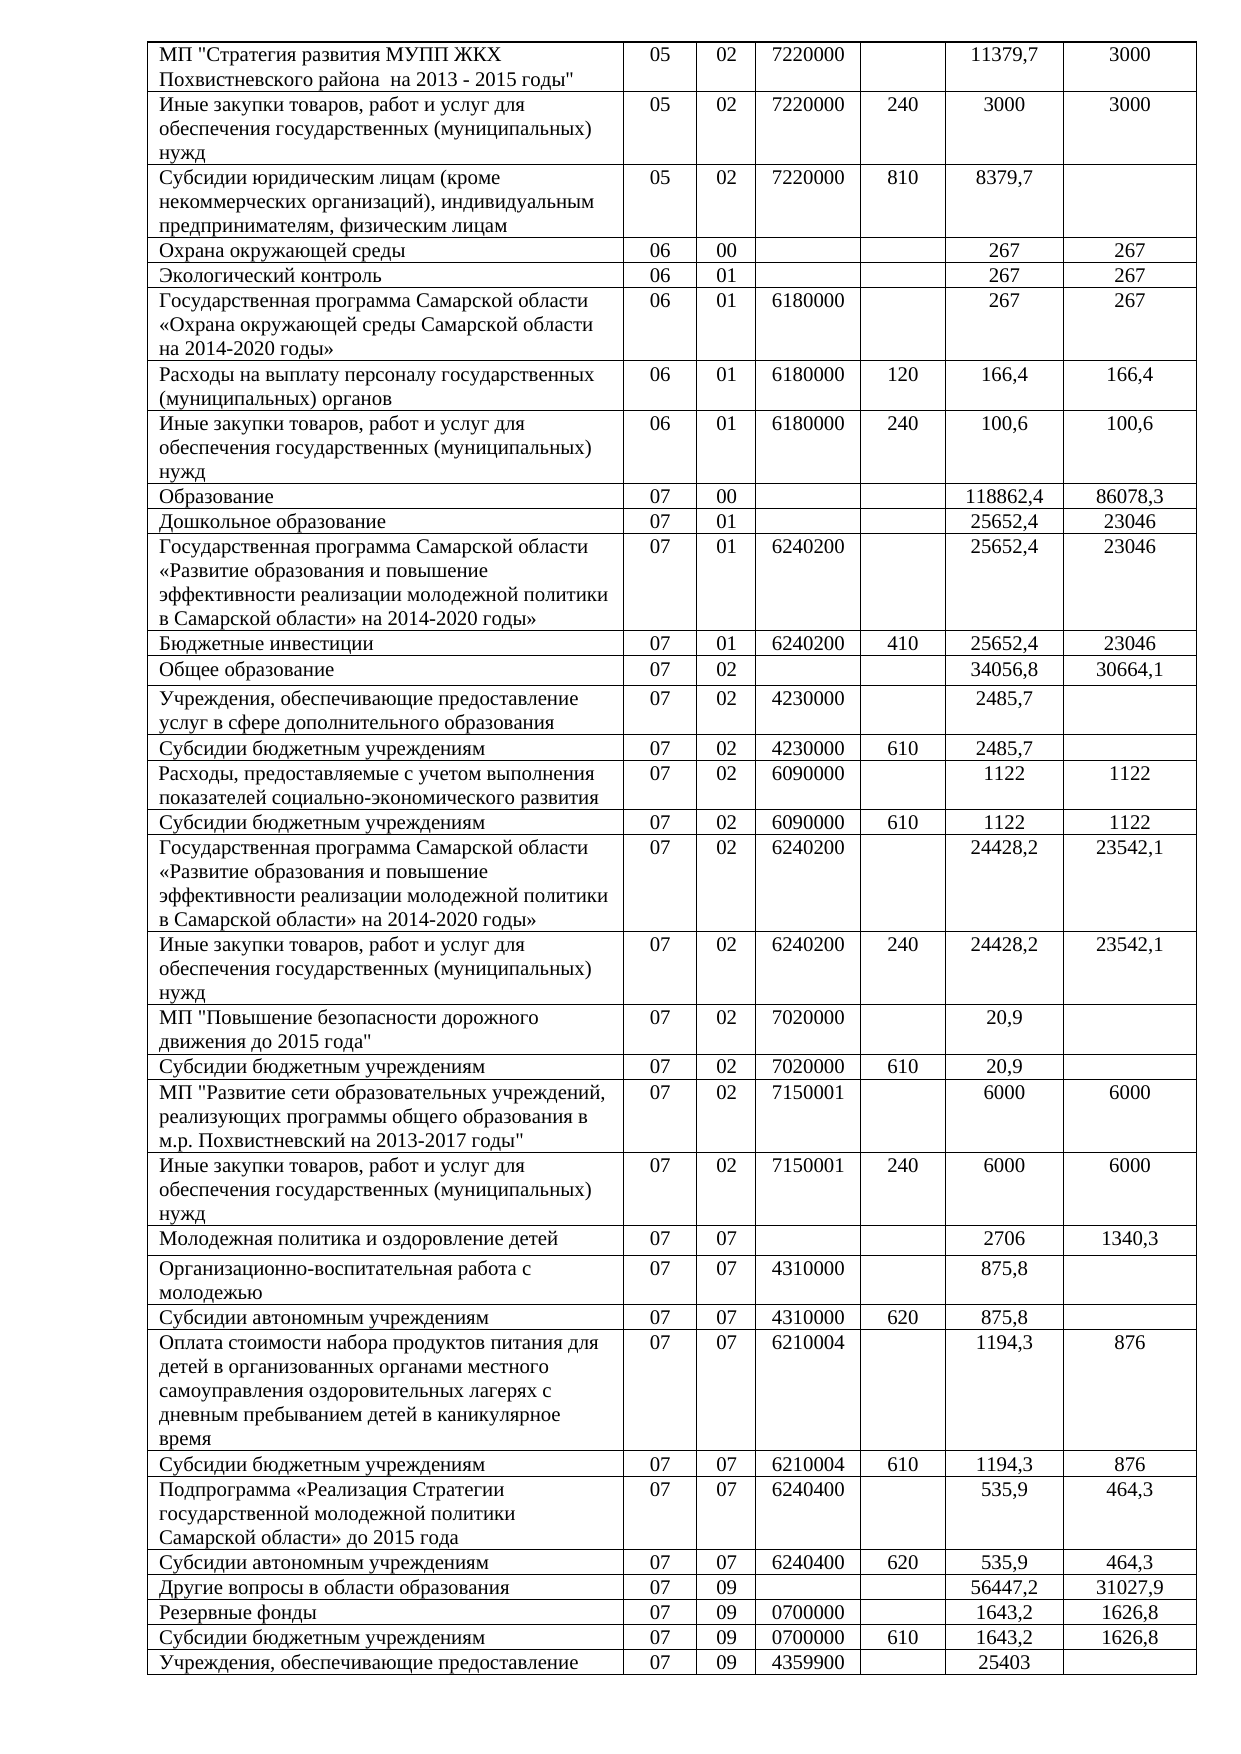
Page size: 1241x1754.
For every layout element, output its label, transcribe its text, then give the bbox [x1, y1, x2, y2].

table_cell Иные закупки товаров, работ и услуг для обеспечения государственных (муниципальных) нужд [148, 92, 623, 164]
table_cell 05 [624, 92, 696, 164]
table_cell [756, 484, 860, 508]
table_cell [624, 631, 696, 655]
table_cell 01 [697, 411, 755, 483]
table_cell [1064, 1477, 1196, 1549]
table_cell 267 [946, 263, 1063, 287]
table_cell 02 [697, 92, 755, 164]
table_cell [756, 238, 860, 262]
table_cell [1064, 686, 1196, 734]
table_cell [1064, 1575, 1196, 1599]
table_cell Охрана окружающей среды [148, 238, 623, 262]
table_cell 06 [624, 263, 696, 287]
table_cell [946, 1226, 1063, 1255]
table_cell 01 [697, 263, 755, 287]
table_cell Субсидии юридическим лицам (кроме некоммерческих организаций), индивидуальным предпринимателям, физическим лицам [148, 165, 623, 237]
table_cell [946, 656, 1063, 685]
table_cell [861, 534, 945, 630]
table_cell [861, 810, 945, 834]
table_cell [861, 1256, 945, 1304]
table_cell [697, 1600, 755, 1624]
table_cell [861, 484, 945, 508]
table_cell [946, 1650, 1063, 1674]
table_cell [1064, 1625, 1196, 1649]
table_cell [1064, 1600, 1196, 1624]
table_cell 02 [697, 43, 755, 91]
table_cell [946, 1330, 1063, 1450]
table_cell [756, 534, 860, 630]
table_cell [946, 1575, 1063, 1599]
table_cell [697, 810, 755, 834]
table_cell 267 [1064, 238, 1196, 262]
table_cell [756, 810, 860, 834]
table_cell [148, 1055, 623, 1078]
table_cell 118862,4 [946, 484, 1063, 508]
table_cell 02 [697, 165, 755, 237]
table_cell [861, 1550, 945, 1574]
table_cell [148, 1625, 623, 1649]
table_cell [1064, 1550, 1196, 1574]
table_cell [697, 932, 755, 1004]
table_cell 240 [861, 92, 945, 164]
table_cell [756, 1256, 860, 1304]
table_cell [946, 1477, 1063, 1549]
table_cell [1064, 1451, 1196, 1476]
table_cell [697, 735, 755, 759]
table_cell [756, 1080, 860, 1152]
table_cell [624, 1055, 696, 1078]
table_cell 86078,3 [1064, 484, 1196, 508]
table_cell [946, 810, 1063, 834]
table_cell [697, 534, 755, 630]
table_cell 11379,7 [946, 43, 1063, 91]
table_cell 240 [861, 411, 945, 483]
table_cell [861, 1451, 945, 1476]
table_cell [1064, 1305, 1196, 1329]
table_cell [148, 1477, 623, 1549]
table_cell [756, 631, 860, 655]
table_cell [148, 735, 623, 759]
table_cell 267 [1064, 263, 1196, 287]
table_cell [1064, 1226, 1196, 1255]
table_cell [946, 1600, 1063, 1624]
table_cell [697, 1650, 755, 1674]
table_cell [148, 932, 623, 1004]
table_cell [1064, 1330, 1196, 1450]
table_cell 267 [946, 288, 1063, 360]
table_cell 06 [624, 238, 696, 262]
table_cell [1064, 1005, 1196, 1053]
table_cell [861, 288, 945, 360]
table_cell 166,4 [946, 361, 1063, 409]
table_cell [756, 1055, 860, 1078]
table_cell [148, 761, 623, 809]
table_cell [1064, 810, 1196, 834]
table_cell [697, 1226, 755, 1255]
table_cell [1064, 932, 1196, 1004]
table_cell 100,6 [1064, 411, 1196, 483]
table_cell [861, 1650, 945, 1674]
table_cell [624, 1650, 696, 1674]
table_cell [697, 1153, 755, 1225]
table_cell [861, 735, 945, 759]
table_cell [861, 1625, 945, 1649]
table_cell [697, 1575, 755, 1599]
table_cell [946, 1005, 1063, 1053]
table_cell 810 [861, 165, 945, 237]
table_cell 06 [624, 361, 696, 409]
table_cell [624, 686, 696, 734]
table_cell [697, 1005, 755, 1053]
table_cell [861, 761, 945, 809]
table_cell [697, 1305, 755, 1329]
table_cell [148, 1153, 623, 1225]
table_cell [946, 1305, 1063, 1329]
table_cell 6180000 [756, 361, 860, 409]
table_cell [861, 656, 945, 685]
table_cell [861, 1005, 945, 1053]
table_cell 00 [697, 238, 755, 262]
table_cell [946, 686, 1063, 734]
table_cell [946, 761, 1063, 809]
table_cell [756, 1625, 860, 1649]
table_cell 3000 [1064, 92, 1196, 164]
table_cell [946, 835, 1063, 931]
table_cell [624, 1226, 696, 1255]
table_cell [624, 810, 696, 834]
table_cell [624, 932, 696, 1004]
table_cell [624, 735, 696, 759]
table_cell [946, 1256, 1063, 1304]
table_cell 00 [697, 484, 755, 508]
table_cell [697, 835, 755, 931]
table_cell [861, 43, 945, 91]
table_cell 100,6 [946, 411, 1063, 483]
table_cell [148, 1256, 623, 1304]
table_cell [861, 509, 945, 533]
table_cell [756, 509, 860, 533]
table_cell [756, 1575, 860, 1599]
table_cell [861, 263, 945, 287]
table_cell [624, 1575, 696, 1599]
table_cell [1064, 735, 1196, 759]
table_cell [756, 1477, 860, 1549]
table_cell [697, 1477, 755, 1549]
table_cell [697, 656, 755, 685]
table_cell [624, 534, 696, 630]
table_cell 166,4 [1064, 361, 1196, 409]
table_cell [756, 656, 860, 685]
table_cell 05 [624, 165, 696, 237]
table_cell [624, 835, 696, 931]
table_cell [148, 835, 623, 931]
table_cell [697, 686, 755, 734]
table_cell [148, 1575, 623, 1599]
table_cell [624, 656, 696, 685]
table_cell 07 [624, 484, 696, 508]
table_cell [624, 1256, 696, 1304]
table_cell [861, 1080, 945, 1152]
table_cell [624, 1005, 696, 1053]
table_cell Дошкольное образование [148, 509, 623, 533]
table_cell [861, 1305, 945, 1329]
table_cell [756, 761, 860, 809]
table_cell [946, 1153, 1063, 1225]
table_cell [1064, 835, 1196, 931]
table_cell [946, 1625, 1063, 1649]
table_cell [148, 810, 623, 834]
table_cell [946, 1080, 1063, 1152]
table_cell 8379,7 [946, 165, 1063, 237]
table_cell [756, 263, 860, 287]
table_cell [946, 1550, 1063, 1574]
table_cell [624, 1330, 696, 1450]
table_cell 25652,4 [946, 509, 1063, 533]
table_cell 120 [861, 361, 945, 409]
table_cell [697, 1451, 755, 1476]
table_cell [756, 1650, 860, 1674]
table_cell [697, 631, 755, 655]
table_cell [1064, 165, 1196, 237]
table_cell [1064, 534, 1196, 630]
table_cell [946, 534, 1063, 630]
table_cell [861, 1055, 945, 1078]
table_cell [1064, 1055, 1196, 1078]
table_cell 06 [624, 411, 696, 483]
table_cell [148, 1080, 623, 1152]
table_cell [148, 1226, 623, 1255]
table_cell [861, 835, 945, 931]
table_cell Иные закупки товаров, работ и услуг для обеспечения государственных (муниципальных) нужд [148, 411, 623, 483]
table_cell 7220000 [756, 43, 860, 91]
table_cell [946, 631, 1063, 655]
table_cell 3000 [946, 92, 1063, 164]
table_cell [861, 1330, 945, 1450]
table_cell 05 [624, 43, 696, 91]
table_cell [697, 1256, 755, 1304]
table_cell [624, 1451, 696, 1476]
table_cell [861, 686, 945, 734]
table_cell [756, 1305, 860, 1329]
table_cell 06 [624, 288, 696, 360]
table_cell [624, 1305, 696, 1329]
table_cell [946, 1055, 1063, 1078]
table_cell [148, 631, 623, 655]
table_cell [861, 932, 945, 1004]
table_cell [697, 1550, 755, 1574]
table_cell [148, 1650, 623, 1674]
table_cell Государственная программа Самарской области «Развитие образования и повышение эффективности реализации молодежной политики в Самарской области» на 2014-2020 годы» [148, 534, 623, 630]
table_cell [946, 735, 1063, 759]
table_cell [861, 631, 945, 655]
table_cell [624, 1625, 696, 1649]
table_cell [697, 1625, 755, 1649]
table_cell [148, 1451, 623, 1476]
table_cell МП "Стратегия развития МУПП ЖКХ Похвистневского района на 2013 - 2015 годы" [148, 43, 623, 91]
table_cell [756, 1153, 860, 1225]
table_cell 267 [946, 238, 1063, 262]
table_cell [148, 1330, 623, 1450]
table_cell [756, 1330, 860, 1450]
table_cell 6180000 [756, 288, 860, 360]
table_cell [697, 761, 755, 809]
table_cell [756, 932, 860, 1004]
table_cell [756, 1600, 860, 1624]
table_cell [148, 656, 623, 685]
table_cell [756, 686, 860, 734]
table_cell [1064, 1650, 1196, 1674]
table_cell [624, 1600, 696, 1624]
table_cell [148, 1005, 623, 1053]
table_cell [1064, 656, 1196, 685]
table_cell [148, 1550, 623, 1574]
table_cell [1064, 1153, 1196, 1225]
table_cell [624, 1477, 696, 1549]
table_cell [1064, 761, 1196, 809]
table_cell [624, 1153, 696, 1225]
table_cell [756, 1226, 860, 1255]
table_cell 01 [697, 361, 755, 409]
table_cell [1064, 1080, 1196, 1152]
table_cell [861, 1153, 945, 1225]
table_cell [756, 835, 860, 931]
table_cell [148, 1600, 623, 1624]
table_cell 07 [624, 509, 696, 533]
table_cell 267 [1064, 288, 1196, 360]
table_cell Расходы на выплату персоналу государственных (муниципальных) органов [148, 361, 623, 409]
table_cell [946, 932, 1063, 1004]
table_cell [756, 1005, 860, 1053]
table_cell 01 [697, 509, 755, 533]
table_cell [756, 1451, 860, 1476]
table_cell Государственная программа Самарской области «Охрана окружающей среды Самарской области на 2014-2020 годы» [148, 288, 623, 360]
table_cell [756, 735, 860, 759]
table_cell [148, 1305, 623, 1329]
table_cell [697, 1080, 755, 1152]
table_cell 3000 [1064, 43, 1196, 91]
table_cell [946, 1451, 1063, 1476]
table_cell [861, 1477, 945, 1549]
table_cell 23046 [1064, 509, 1196, 533]
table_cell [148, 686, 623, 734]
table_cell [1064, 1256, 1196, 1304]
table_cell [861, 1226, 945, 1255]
table_cell [861, 238, 945, 262]
table_cell Образование [148, 484, 623, 508]
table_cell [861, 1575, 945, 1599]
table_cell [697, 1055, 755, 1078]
table_cell 7220000 [756, 92, 860, 164]
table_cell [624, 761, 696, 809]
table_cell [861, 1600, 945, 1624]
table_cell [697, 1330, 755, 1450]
table_cell 6180000 [756, 411, 860, 483]
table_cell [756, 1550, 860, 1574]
table_cell 7220000 [756, 165, 860, 237]
table_cell 01 [697, 288, 755, 360]
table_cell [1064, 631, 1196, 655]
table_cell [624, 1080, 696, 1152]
table_cell Экологический контроль [148, 263, 623, 287]
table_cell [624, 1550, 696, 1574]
